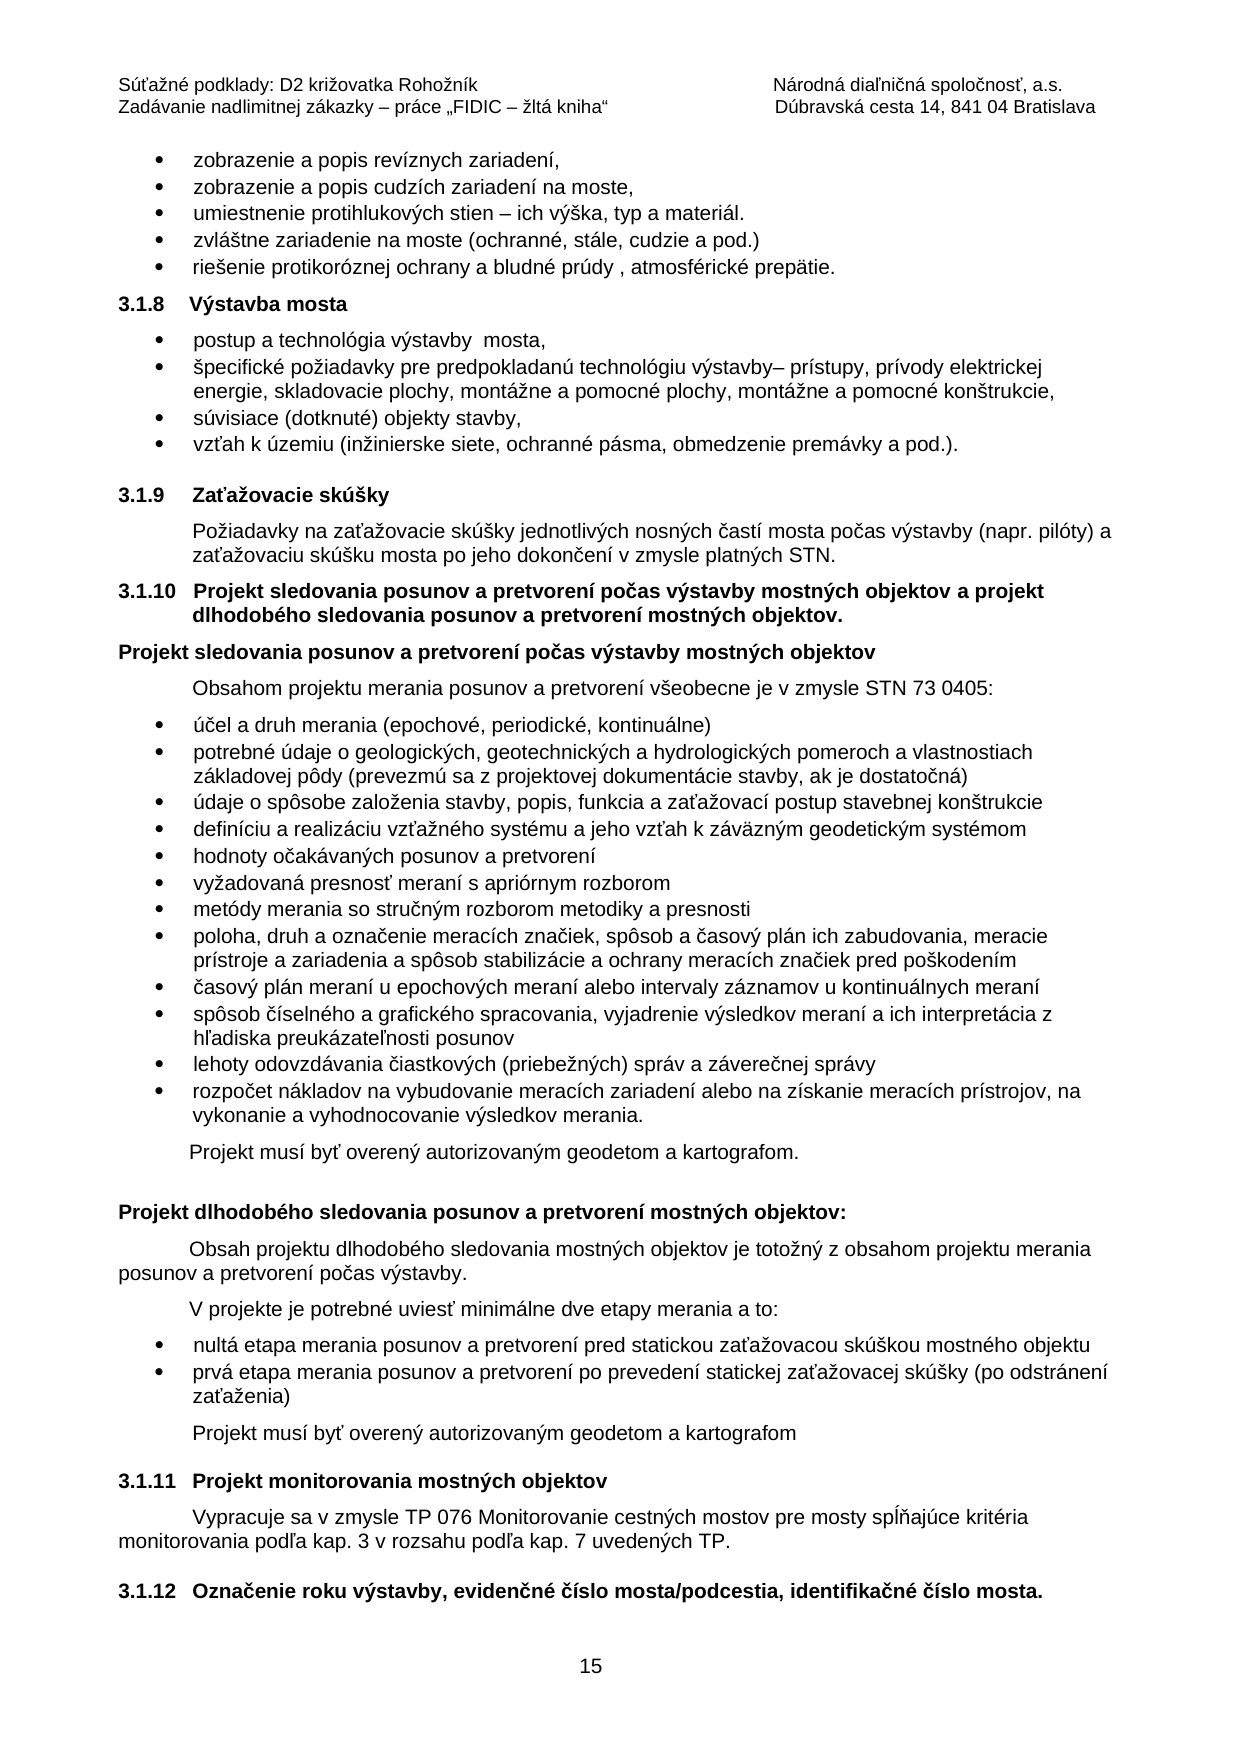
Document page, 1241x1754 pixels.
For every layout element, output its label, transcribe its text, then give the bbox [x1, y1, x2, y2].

list prvá etapa merania posunov a pretvorení po prevedení statickej zaťažovacej skúšky (po odstránení zaťaženia) [155, 1360, 1122, 1408]
text 3.1.10 Projekt sledovania posunov a pretvorení počas výstavby mostných objektov a projekt dlhodobého sledovania posunov a pretvorení mostných objektov. [118, 579, 1122, 627]
list postup a technológia výstavby mosta, [156, 328, 1122, 352]
list poloha, druh a označenie meracích značiek, spôsob a časový plán ich zabudovania, meracie prístroje a zariadenia a spôsob stabilizácie a ochrany meracích značiek pred poškodením [156, 924, 1122, 972]
list zobrazenie a popis revíznych zariadení, [156, 148, 1122, 172]
list špecifické požiadavky pre predpokladanú technológiu výstavby– prístupy, prívody elektrickej energie, skladovacie plochy, montážne a pomocné plochy, montážne a pomocné konštrukcie, [156, 354, 1122, 403]
text Požiadavky na zaťažovacie skúšky jednotlivých nosných častí mosta počas výstavby (napr. pilóty) a zaťažovaciu skúšku mosta po jeho dokončení v zmysle platných STN. [118, 519, 1122, 567]
text Projekt sledovania posunov a pretvorení počas výstavby mostných objektov [118, 640, 1122, 664]
text Projekt dlhodobého sledovania posunov a pretvorení mostných objektov: [118, 1200, 1122, 1224]
list riešenie protikoróznej ochrany a bludné prúdy , atmosférické prepätie. [155, 255, 1122, 279]
list rozpočet nákladov na vybudovanie meracích zariadení alebo na získanie meracích prístrojov, na vykonanie a vyhodnocovanie výsledkov merania. [155, 1079, 1122, 1127]
list časový plán meraní u epochových meraní alebo intervaly záznamov u kontinuálnych meraní [156, 975, 1122, 999]
text Projekt musí byť overený autorizovaným geodetom a kartografom [118, 1421, 1122, 1444]
text Obsahom projektu merania posunov a pretvorení všeobecne je v zmysle STN 73 0405: [118, 676, 1122, 700]
list súvisiace (dotknuté) objekty stavby, [156, 405, 1122, 429]
list metódy merania so stručným rozborom metodiky a presnosti [156, 897, 1122, 921]
text 3.1.9 Zaťažovacie skúšky [118, 482, 1122, 506]
list zvláštne zariadenie na moste (ochranné, stále, cudzie a pod.) [156, 228, 1122, 252]
list nultá etapa merania posunov a pretvorení pred statickou zaťažovacou skúškou mostného objektu [156, 1333, 1122, 1357]
list definíciu a realizáciu vzťažného systému a jeho vzťah k záväzným geodetickým systémom [156, 817, 1122, 841]
list hodnoty očakávaných posunov a pretvorení [156, 844, 1122, 868]
text 3.1.11 Projekt monitorovania mostných objektov [118, 1468, 1122, 1492]
text V projekte je potrebné uviesť minimálne dve etapy merania a to: [118, 1297, 1122, 1321]
list údaje o spôsobe založenia stavby, popis, funkcia a zaťažovací postup stavebnej konštrukcie [156, 790, 1122, 814]
list spôsob číselného a grafického spracovania, vyjadrenie výsledkov meraní a ich interpretácia z hľadiska preukázateľnosti posunov [156, 1002, 1122, 1049]
list lehoty odovzdávania čiastkových (priebežných) správ a záverečnej správy [156, 1052, 1122, 1076]
text 3.1.8 Výstavba mosta [118, 291, 1122, 315]
text Obsah projektu dlhodobého sledovania mostných objektov je totožný z obsahom projektu merania posunov a pretvorení počas výstavby. [118, 1236, 1122, 1284]
text 3.1.12 Označenie roku výstavby, evidenčné číslo mosta/podcestia, identifikačné číslo mosta. [118, 1579, 1122, 1603]
list účel a druh merania (epochové, periodické, kontinuálne) [156, 713, 1122, 737]
list vyžadovaná presnosť meraní s apriórnym rozborom [156, 871, 1122, 894]
list umiestnenie protihlukových stien – ich výška, typ a materiál. [156, 201, 1122, 225]
text Projekt musí byť overený autorizovaným geodetom a kartografom. [118, 1139, 1122, 1163]
list zobrazenie a popis cudzích zariadení na moste, [156, 174, 1122, 198]
text Vypracuje sa v zmysle TP 076 Monitorovanie cestných mostov pre mosty spĺňajúce kritéria monitorovania podľa kap. 3 v rozsahu podľa kap. 7 uvedených TP. [118, 1505, 1122, 1553]
list potrebné údaje o geologických, geotechnických a hydrologických pomeroch a vlastnostiach základovej pôdy (prevezmú sa z projektovej dokumentácie stavby, ak je dostatočná) [156, 739, 1122, 787]
list vzťah k územiu (inžinierske siete, ochranné pásma, obmedzenie premávky a pod.). [156, 432, 1122, 456]
